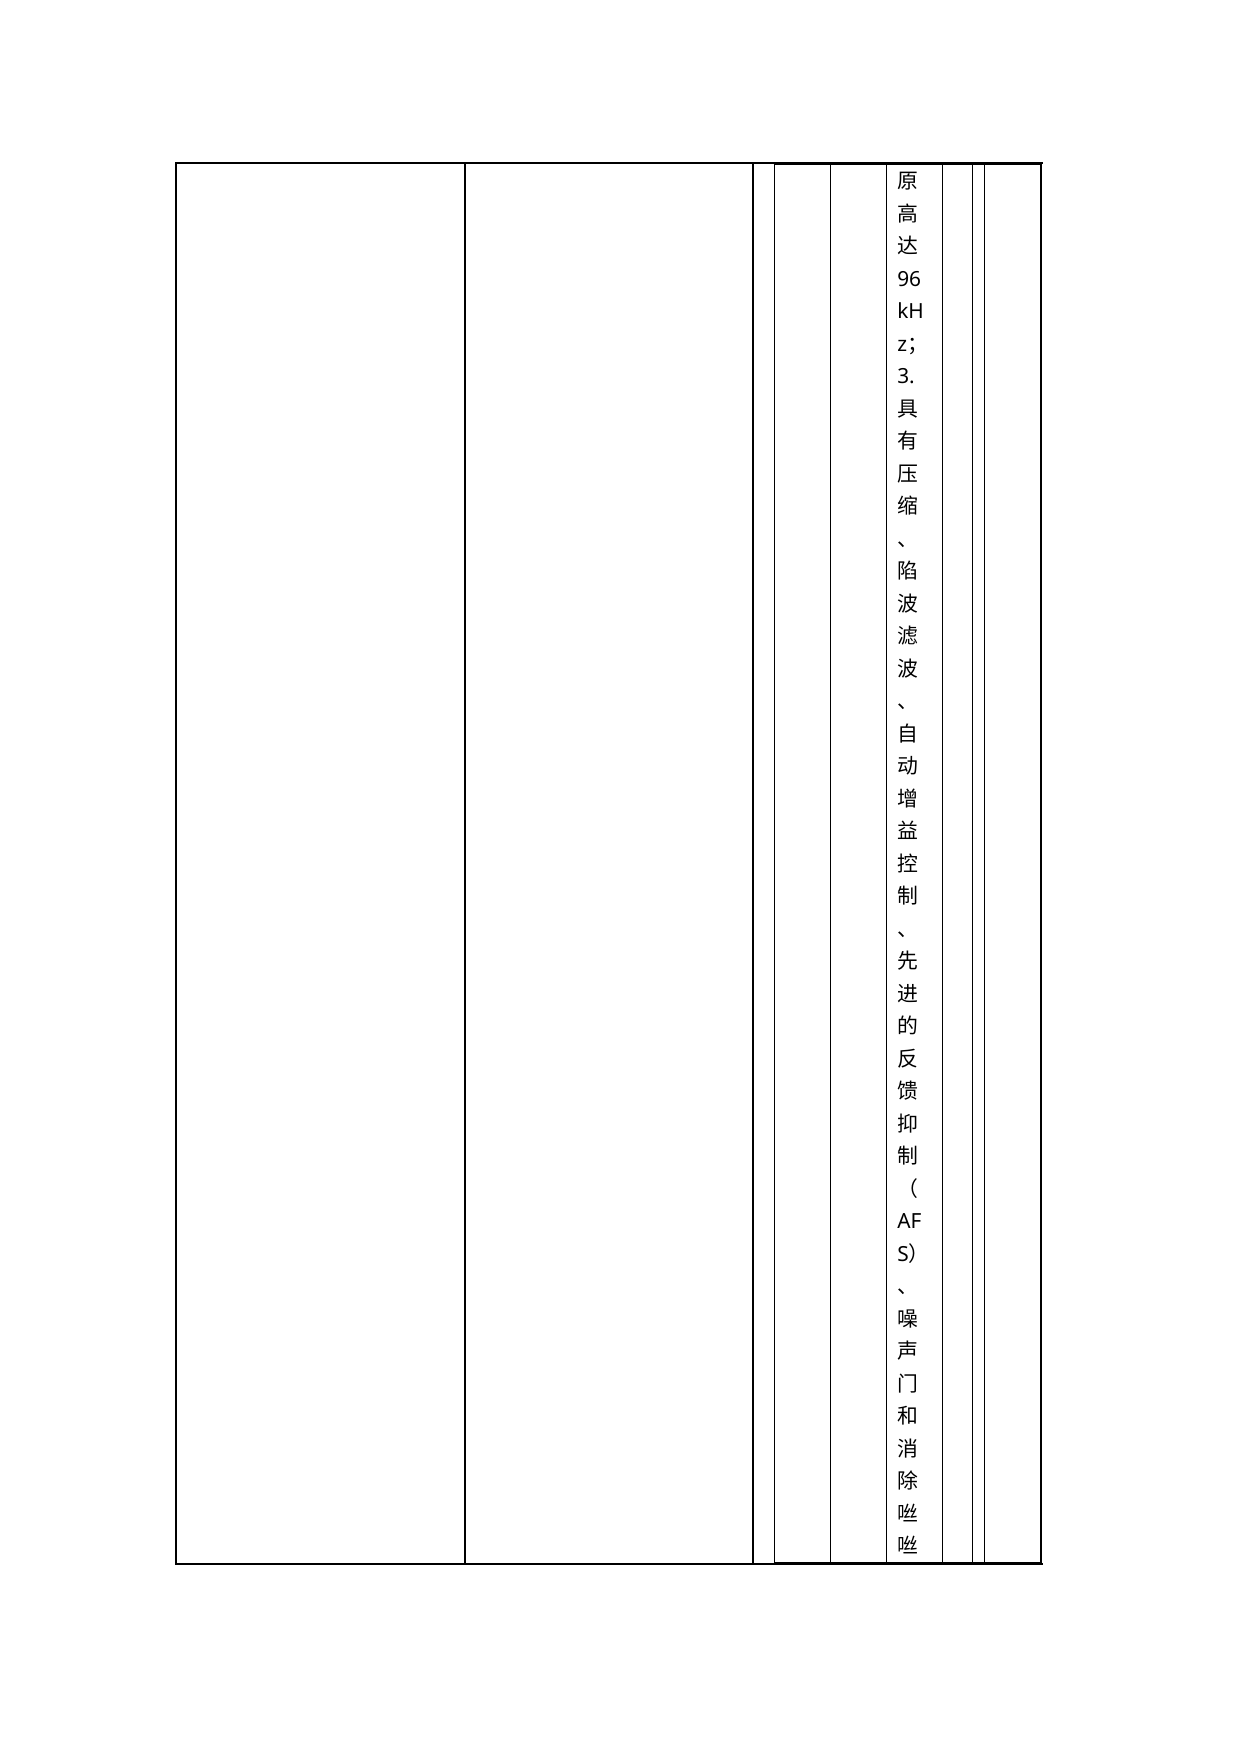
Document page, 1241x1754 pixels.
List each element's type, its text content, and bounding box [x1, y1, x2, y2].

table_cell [985, 165, 1040, 1562]
table_cell [466, 164, 752, 1563]
table_cell 1 [177, 164, 464, 1563]
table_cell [754, 164, 774, 1563]
